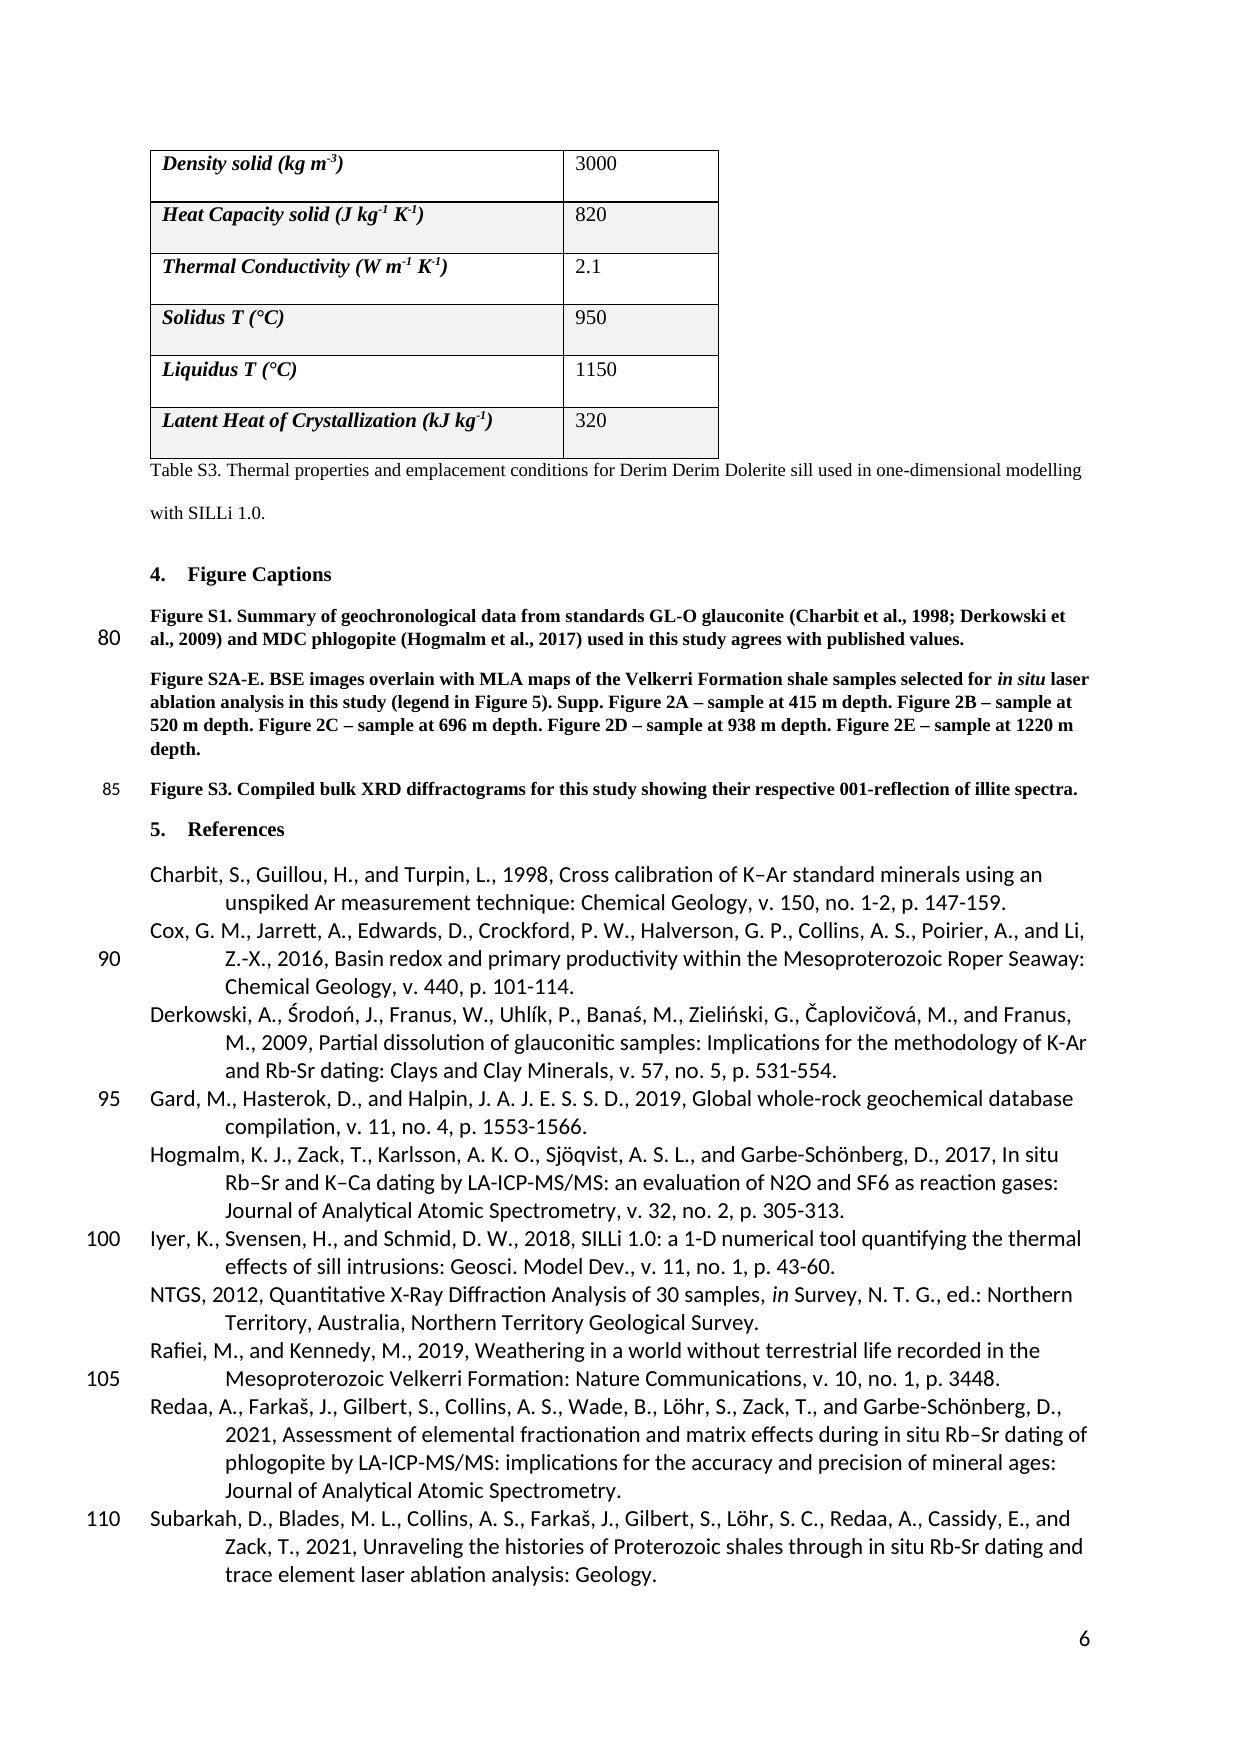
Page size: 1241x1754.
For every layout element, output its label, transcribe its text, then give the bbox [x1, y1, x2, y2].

text Rafiei, M., and Kennedy, M., 2019, Weathering in a world without terrestrial life recorded in the Mesoproterozoic Velkerri Formation: Nature Communications, v. 10, no. 1, p. 3448. [150, 1336, 1090, 1392]
table_cell Density solid (kg m-3) [151, 151, 563, 201]
text Derkowski, A., Środoń, J., Franus, W., Uhlík, P., Banaś, M., Zieliński, G., Čaplovičová, M., and Franus, M., 2009, Partial dissolution of glauconitic samples: Implications for the methodology of K-Ar and Rb-Sr dating: Clays and Clay Minerals, v. 57, no. 5, p. 531-554. [150, 1000, 1090, 1084]
text Redaa, A., Farkaš, J., Gilbert, S., Collins, A. S., Wade, B., Löhr, S., Zack, T., and Garbe-Schönberg, D., 2021, Assessment of elemental fractionation and matrix effects during in situ Rb–Sr dating of phlogopite by LA-ICP-MS/MS: implications for the accuracy and precision of mineral ages: Journal of Analytical Atomic Spectrometry. [150, 1392, 1090, 1504]
text Hogmalm, K. J., Zack, T., Karlsson, A. K. O., Sjöqvist, A. S. L., and Garbe-Schönberg, D., 2017, In situ Rb–Sr and K–Ca dating by LA-ICP-MS/MS: an evaluation of N2O and SF6 as reaction gases: Journal of Analytical Atomic Spectrometry, v. 32, no. 2, p. 305-313. [150, 1140, 1090, 1224]
table_cell 1150 [564, 356, 718, 407]
text Table S3. Thermal properties and emplacement conditions for Derim Derim Dolerite sill used in one-dimensional modelling with SILLi 1.0. [150, 459, 1090, 524]
text Cox, G. M., Jarrett, A., Edwards, D., Crockford, P. W., Halverson, G. P., Collins, A. S., Poirier, A., and Li, Z.-X., 2016, Basin redox and primary productivity within the Mesoproterozoic Roper Seaway: Chemical Geology, v. 440, p. 101-114. [150, 916, 1090, 1000]
text Subarkah, D., Blades, M. L., Collins, A. S., Farkaš, J., Gilbert, S., Löhr, S. C., Redaa, A., Cassidy, E., and Zack, T., 2021, Unraveling the histories of Proterozoic shales through in situ Rb-Sr dating and trace element laser ablation analysis: Geology. [150, 1504, 1090, 1588]
table_cell Heat Capacity solid (J kg-1 K-1) [151, 203, 563, 253]
list References [150, 817, 1090, 841]
text Iyer, K., Svensen, H., and Schmid, D. W., 2018, SILLi 1.0: a 1-D numerical tool quantifying the thermal effects of sill intrusions: Geosci. Model Dev., v. 11, no. 1, p. 43-60. [150, 1224, 1090, 1280]
table_cell Thermal Conductivity (W m-1 K-1) [151, 254, 563, 304]
text Figure S2A-E. BSE images overlain with MLA maps of the Velkerri Formation shale samples selected for in situ laser ablation analysis in this study (legend in Figure 5). Supp. Figure 2A – sample at 415 m depth. Figure 2B – sample at 520 m depth. Figure 2C – sample at 696 m depth. Figure 2D – sample at 938 m depth. Figure 2E – sample at 1220 m depth. [150, 668, 1090, 759]
text Figure S3. Compiled bulk XRD diffractograms for this study showing their respective 001-reflection of illite spectra. [150, 777, 1090, 799]
table_cell Latent Heat of Crystallization (kJ kg-1) [151, 408, 563, 458]
table_cell 950 [564, 305, 718, 355]
list Figure Captions [150, 562, 1090, 586]
table_cell 820 [564, 203, 718, 253]
text NTGS, 2012, Quantitative X-Ray Diffraction Analysis of 30 samples, in Survey, N. T. G., ed.: Northern Territory, Australia, Northern Territory Geological Survey. [150, 1280, 1090, 1336]
table_cell Liquidus T (°C) [151, 356, 563, 407]
text Figure S1. Summary of geochronological data from standards GL-O glauconite (Charbit et al., 1998; Derkowski et al., 2009) and MDC phlogopite (Hogmalm et al., 2017) used in this study agrees with published values. [150, 605, 1090, 649]
table_cell Solidus T (°C) [151, 305, 563, 355]
text Charbit, S., Guillou, H., and Turpin, L., 1998, Cross calibration of K–Ar standard minerals using an unspiked Ar measurement technique: Chemical Geology, v. 150, no. 1-2, p. 147-159. [150, 860, 1090, 916]
table_cell 3000 [564, 151, 718, 201]
table_cell 2.1 [564, 254, 718, 304]
table_cell 320 [564, 408, 718, 458]
text Gard, M., Hasterok, D., and Halpin, J. A. J. E. S. S. D., 2019, Global whole-rock geochemical database compilation, v. 11, no. 4, p. 1553-1566. [150, 1084, 1090, 1140]
